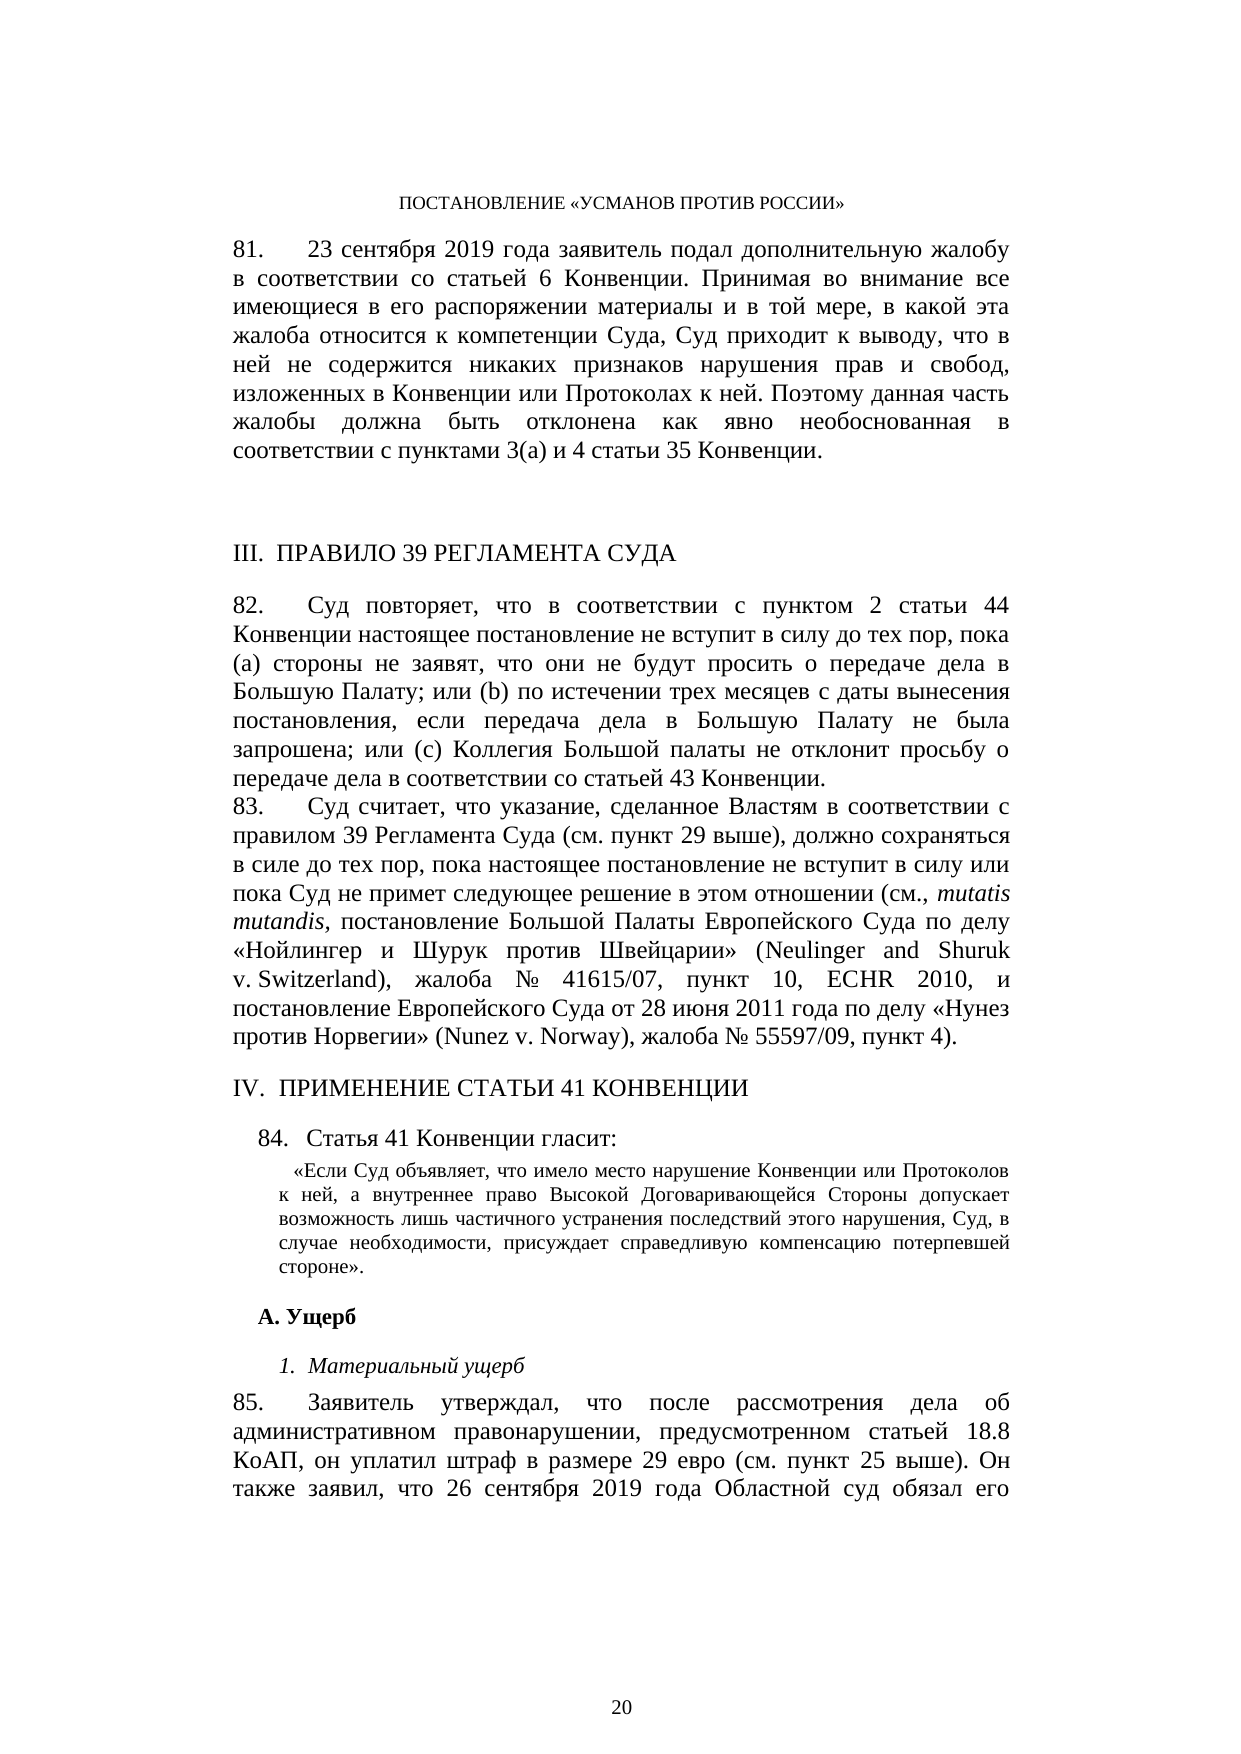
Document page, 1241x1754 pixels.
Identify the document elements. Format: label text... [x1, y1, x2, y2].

list Суд считает, что указание, сделанное Властям в соответствии с правилом 39 Регламента Суда (см. пункт 29 выше), должно сохраняться в силе до тех пор, пока настоящее постановление не вступит в силу или пока Суд не примет следующее решение в этом отношении (см., mutatis mutandis, постановление Большой Палаты Европейского Суда по делу «Нойлингер и Шурук против Швейцарии» (Neulinger and Shuruk v. Switzerland), жалоба № 41615/07, пункт 10, ЕСHR 2010, и постановление Европейского Суда от 28 июня 2011 года по делу «Нунез против Норвегии» (Nunez v. Norway), жалоба № 55597/09, пункт 4). [233, 791, 1010, 1050]
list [233, 1387, 1010, 1502]
text «Если Суд объявляет, что имело место нарушение Конвенции или Протоколов к ней, а внутреннее право Высокой Договаривающейся Стороны допускает возможность лишь частичного устранения последствий этого нарушения, Суд, в случае необходимости, присуждает справедливую компенсацию потерпевшей стороне». [278, 1158, 1010, 1278]
list 23 сентября 2019 года заявитель подал дополнительную жалобу в соответствии со статьей 6 Конвенции. Принимая во внимание все имеющиеся в его распоряжении материалы и в той мере, в какой эта жалоба относится к компетенции Суда, Суд приходит к выводу, что в ней не содержится никаких признаков нарушения прав и свобод, изложенных в Конвенции или Протоколах к ней. Поэтому данная часть жалобы должна быть отклонена как явно необоснованная в соответствии с пунктами 3(а) и 4 статьи 35 Конвенции. [233, 234, 1010, 464]
list Материальный ущерб [233, 1352, 1010, 1379]
text A. Ущерб [233, 1303, 1010, 1329]
list Статья 41 Конвенции гласит: [233, 1123, 1010, 1151]
list ПРАВИЛО 39 РЕГЛАМЕНТА СУДА [233, 538, 1010, 567]
list ПРИМЕНЕНИЕ СТАТЬИ 41 КОНВЕНЦИИ [233, 1073, 1010, 1102]
list Суд повторяет, что в соответствии с пунктом 2 статьи 44 Конвенции настоящее постановление не вступит в силу до тех пор, пока (а) стороны не заявят, что они не будут просить о передаче дела в Большую Палату; или (b) по истечении трех месяцев с даты вынесения постановления, если передача дела в Большую Палату не была запрошена; или (с) Коллегия Большой палаты не отклонит просьбу о передаче дела в соответствии со статьей 43 Конвенции. [233, 590, 1010, 791]
